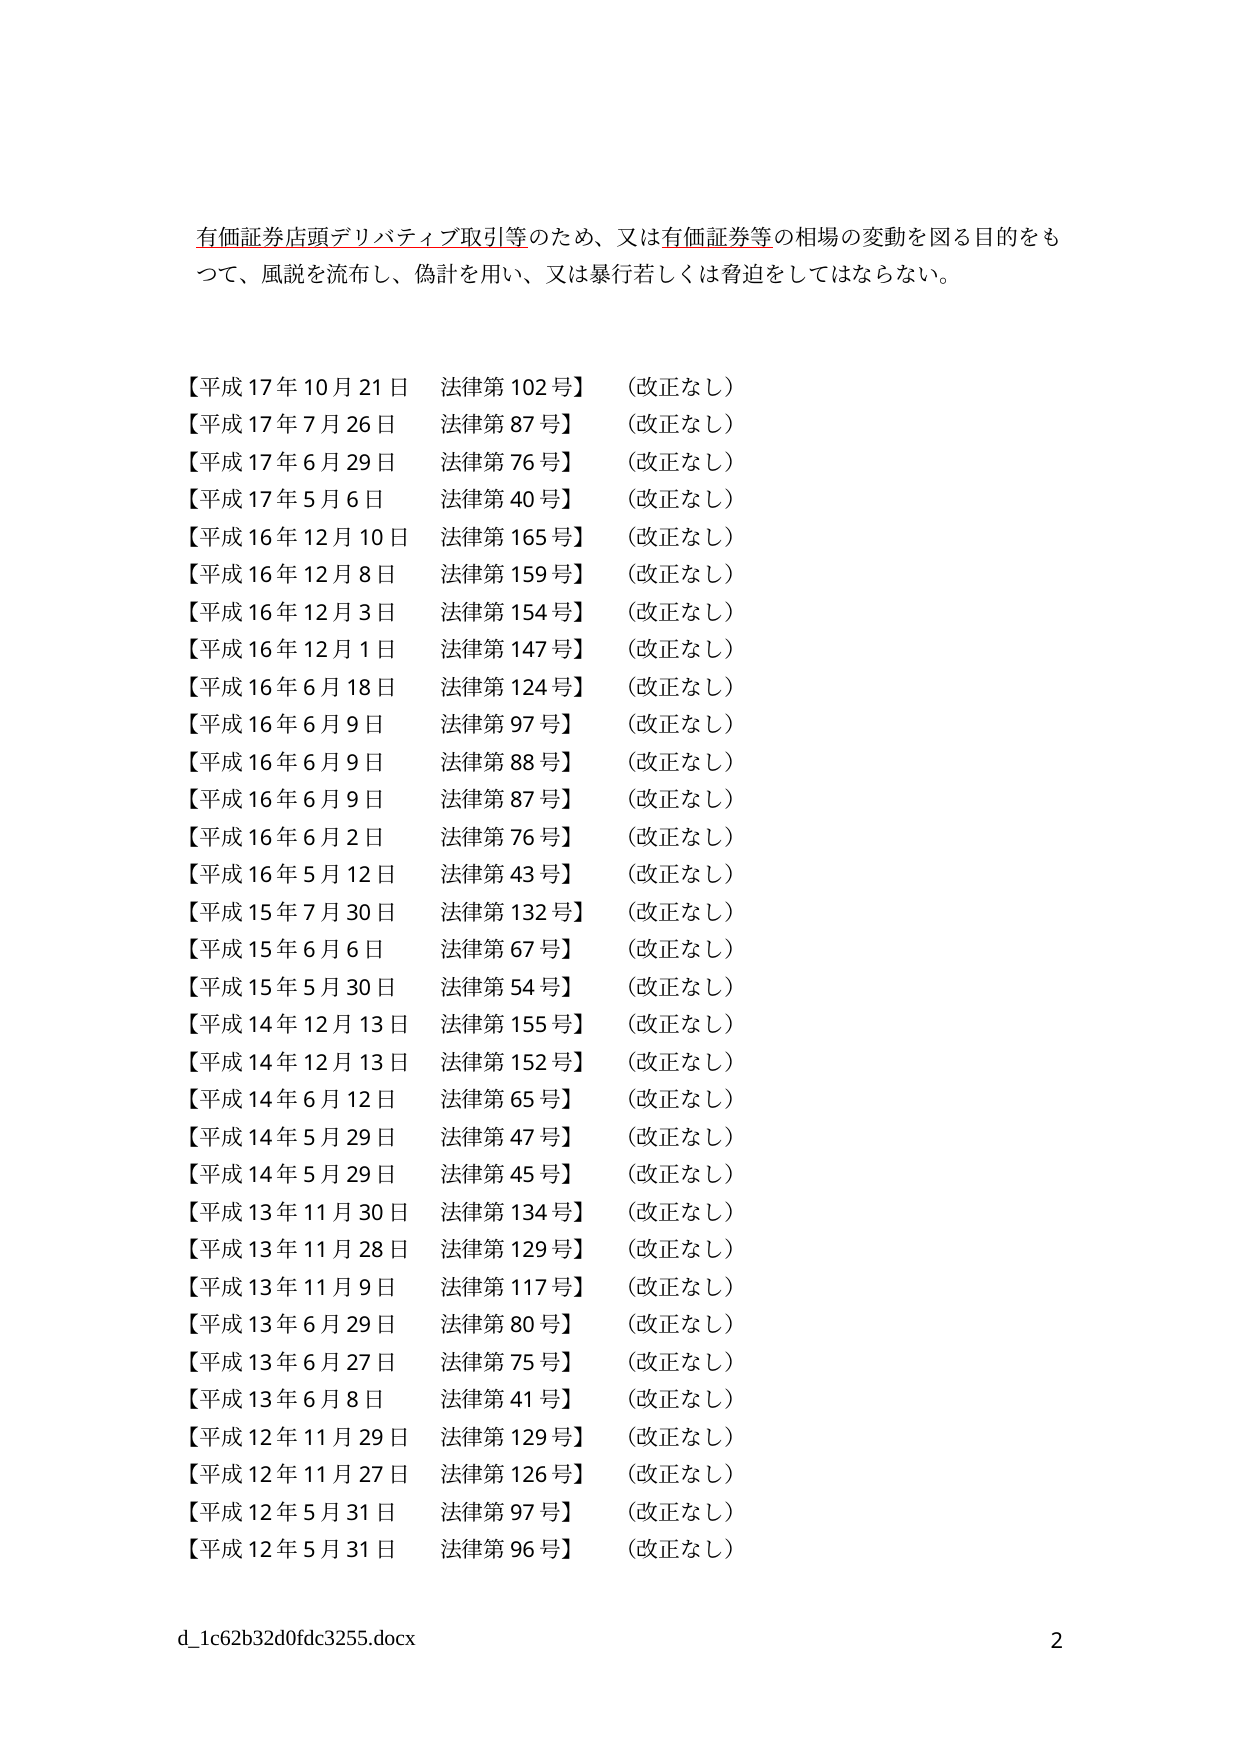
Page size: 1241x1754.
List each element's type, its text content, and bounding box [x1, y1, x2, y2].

text 【平成13年6月29日 法律第80号】 （改正なし） [177, 1304, 1063, 1342]
text 【平成16年12月10日 法律第165号】 （改正なし） [177, 517, 1063, 554]
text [177, 217, 1063, 292]
text 【平成13年11月30日 法律第134号】 （改正なし） [177, 1192, 1063, 1229]
text 【平成14年5月29日 法律第47号】 （改正なし） [177, 1117, 1063, 1154]
text 【平成12年5月31日 法律第96号】 （改正なし） [177, 1529, 1063, 1567]
text 【平成15年6月6日 法律第67号】 （改正なし） [177, 929, 1063, 967]
text 【平成15年7月30日 法律第132号】 （改正なし） [177, 892, 1063, 929]
text 【平成16年12月3日 法律第154号】 （改正なし） [177, 592, 1063, 629]
text 【平成16年12月1日 法律第147号】 （改正なし） [177, 629, 1063, 667]
text 【平成17年6月29日 法律第76号】 （改正なし） [177, 442, 1063, 479]
text 【平成12年5月31日 法律第97号】 （改正なし） [177, 1492, 1063, 1529]
text 【平成14年6月12日 法律第65号】 （改正なし） [177, 1079, 1063, 1117]
text 【平成14年12月13日 法律第152号】 （改正なし） [177, 1042, 1063, 1079]
text 【平成12年11月29日 法律第129号】 （改正なし） [177, 1417, 1063, 1454]
text 【平成17年7月26日 法律第87号】 （改正なし） [177, 404, 1063, 442]
text 【平成16年12月8日 法律第159号】 （改正なし） [177, 554, 1063, 592]
text 【平成17年5月6日 法律第40号】 （改正なし） [177, 479, 1063, 517]
text 【平成15年5月30日 法律第54号】 （改正なし） [177, 967, 1063, 1004]
text 【平成16年5月12日 法律第43号】 （改正なし） [177, 854, 1063, 892]
text 【平成13年6月27日 法律第75号】 （改正なし） [177, 1342, 1063, 1379]
text 【平成14年5月29日 法律第45号】 （改正なし） [177, 1154, 1063, 1192]
text 【平成16年6月9日 法律第97号】 （改正なし） [177, 704, 1063, 742]
text 【平成16年6月18日 法律第124号】 （改正なし） [177, 667, 1063, 704]
text 【平成13年11月9日 法律第117号】 （改正なし） [177, 1267, 1063, 1304]
text 【平成13年6月8日 法律第41号】 （改正なし） [177, 1379, 1063, 1417]
text 【平成13年11月28日 法律第129号】 （改正なし） [177, 1229, 1063, 1267]
text 【平成17年10月21日 法律第102号】 （改正なし） [177, 367, 1063, 404]
text 【平成16年6月2日 法律第76号】 （改正なし） [177, 817, 1063, 854]
text 【平成14年12月13日 法律第155号】 （改正なし） [177, 1004, 1063, 1042]
text 【平成16年6月9日 法律第88号】 （改正なし） [177, 742, 1063, 779]
text 【平成12年11月27日 法律第126号】 （改正なし） [177, 1454, 1063, 1492]
text 【平成16年6月9日 法律第87号】 （改正なし） [177, 779, 1063, 817]
